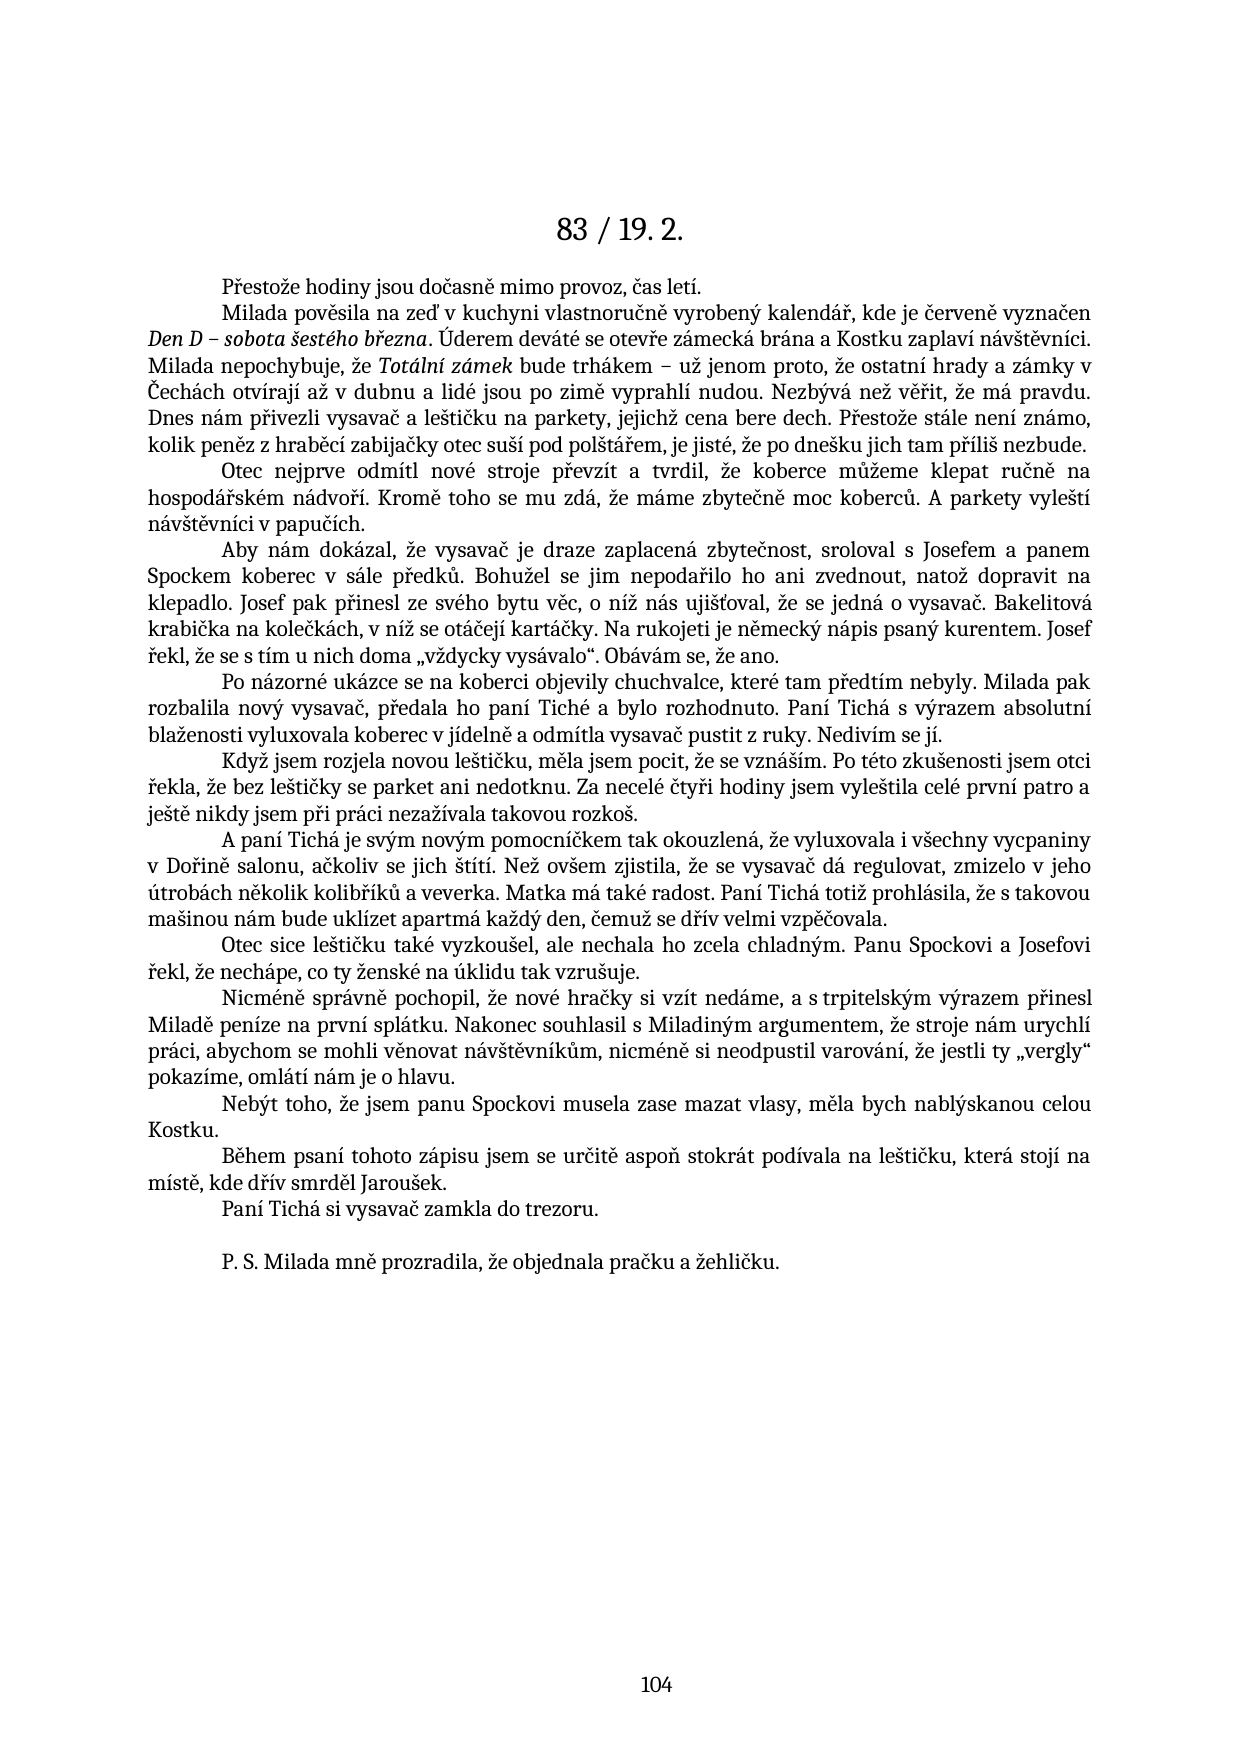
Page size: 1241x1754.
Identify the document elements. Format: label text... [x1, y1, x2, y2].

text A paní Tichá je svým novým pomocníčkem tak okouzlená, že vyluxovala i všechny vycpaniny v Dořině salonu, ačkoliv se jich štítí. Než ovšem zjistila, že se vysavač dá regulovat, zmizelo v jeho útrobách několik kolibříků a veverka. Matka má také radost. Paní Tichá totiž prohlásila, že s takovou mašinou nám bude uklízet apartmá každý den, čemuž se dřív velmi vzpěčovala. [148, 827, 1093, 932]
text Po názorné ukázce se na koberci objevily chuchvalce, které tam předtím nebyly. Milada pak rozbalila nový vysavač, předala ho paní Tiché a bylo rozhodnuto. Paní Tichá s výrazem absolutní blaženosti vyluxovala koberec v jídelně a odmítla vysavač pustit z ruky. Nedivím se jí. [148, 669, 1093, 748]
text Milada pověsila na zeď v kuchyni vlastnoručně vyrobený kalendář, kde je červeně vyznačen Den D − sobota šestého března. Úderem deváté se otevře zámecká brána a Kostku zaplaví návštěvníci. Milada nepochybuje, že Totální zámek bude trhákem − už jenom proto, že ostatní hrady a zámky v Čechách otvírají až v dubnu a lidé jsou po zimě vyprahlí nudou. Nezbývá než věřit, že má pravdu. Dnes nám přivezli vysavač a leštičku na parkety, jejichž cena bere dech. Přestože stále není známo, kolik peněz z hraběcí zabijačky otec suší pod polštářem, je jisté, že po dnešku jich tam příliš nezbude. [148, 300, 1093, 458]
text Když jsem rozjela novou leštičku, měla jsem pocit, že se vznáším. Po této zkušenosti jsem otci řekla, že bez leštičky se parket ani nedotknu. Za necelé čtyři hodiny jsem vyleštila celé první patro a ještě nikdy jsem při práci nezažívala takovou rozkoš. [148, 748, 1093, 827]
text Přestože hodiny jsou dočasně mimo provoz, čas letí. [148, 273, 1093, 300]
text Otec nejprve odmítl nové stroje převzít a tvrdil, že koberce můžeme klepat ručně na hospodářském nádvoří. Kromě toho se mu zdá, že máme zbytečně moc koberců. A parkety vyleští návštěvníci v papučích. [148, 458, 1093, 537]
text Nebýt toho, že jsem panu Spockovi musela zase mazat vlasy, měla bych nablýskanou celou Kostku. [148, 1090, 1093, 1143]
text Během psaní tohoto zápisu jsem se určitě aspoň stokrát podívala na leštičku, která stojí na místě, kde dřív smrděl Jaroušek. [148, 1143, 1093, 1196]
text P. S. Milada mně prozradila, že objednala pračku a žehličku. [148, 1248, 1093, 1275]
text Otec sice leštičku také vyzkoušel, ale nechala ho zcela chladným. Panu Spockovi a Josefovi řekl, že nechápe, co ty ženské na úklidu tak vzrušuje. [148, 932, 1093, 985]
text Paní Tichá si vysavač zamkla do trezoru. [148, 1196, 1093, 1222]
text Aby nám dokázal, že vysavač je draze zaplacená zbytečnost, sroloval s Josefem a panem Spockem koberec v sále předků. Bohužel se jim nepodařilo ho ani zvednout, natož dopravit na klepadlo. Josef pak přinesl ze svého bytu věc, o níž nás ujišťoval, že se jedná o vysavač. Bakelitová krabička na kolečkách, v níž se otáčejí kartáčky. Na rukojeti je německý nápis psaný kurentem. Josef řekl, že se s tím u nich doma „vždycky vysávalo“. Obávám se, že ano. [148, 537, 1093, 669]
subtitle 83 / 19. 2. [148, 210, 1093, 248]
text Nicméně správně pochopil, že nové hračky si vzít nedáme, a s trpitelským výrazem přinesl Miladě peníze na první splátku. Nakonec souhlasil s Miladiným argumentem, že stroje nám urychlí práci, abychom se mohli věnovat návštěvníkům, nicméně si neodpustil varování, že jestli ty „vergly“ pokazíme, omlátí nám je o hlavu. [148, 985, 1093, 1090]
